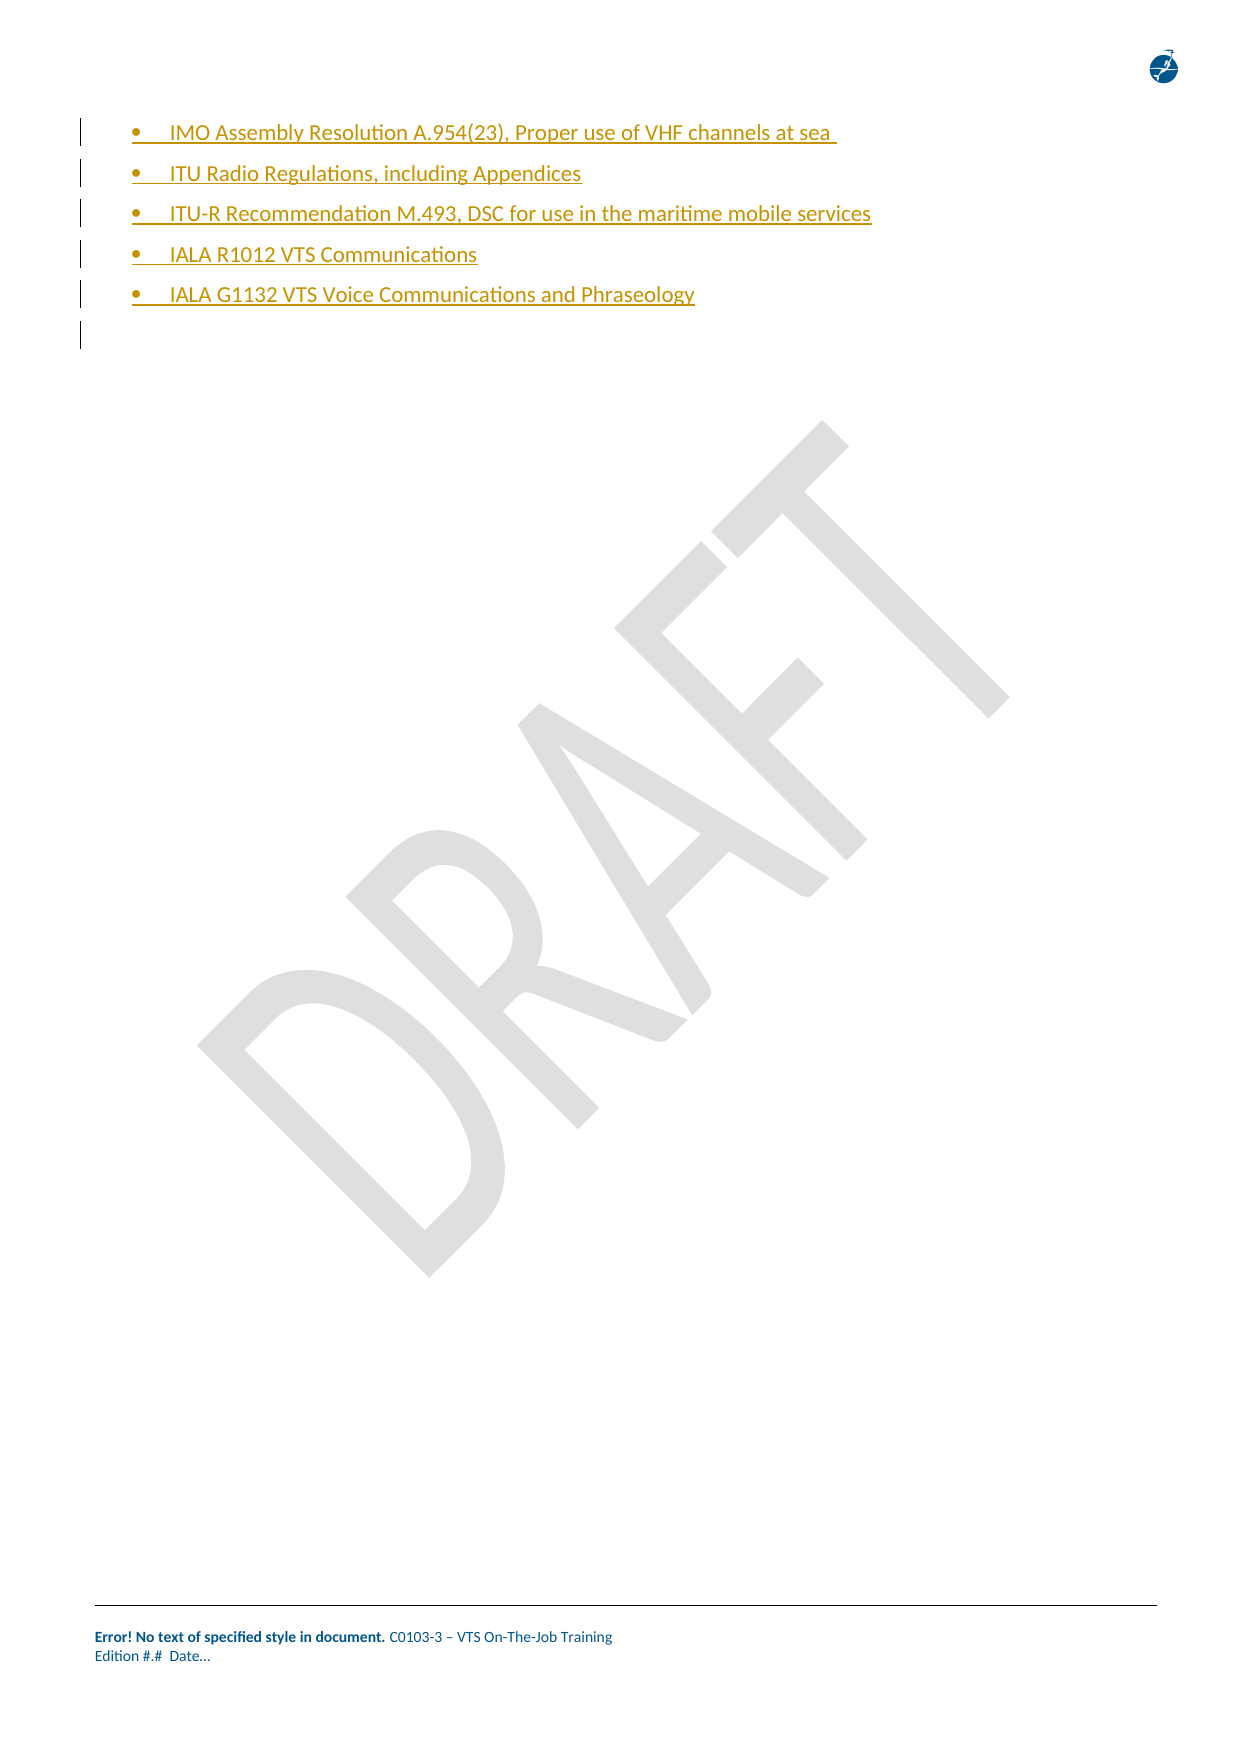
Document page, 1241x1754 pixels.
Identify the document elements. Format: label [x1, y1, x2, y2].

picture [1118, 0, 1237, 118]
